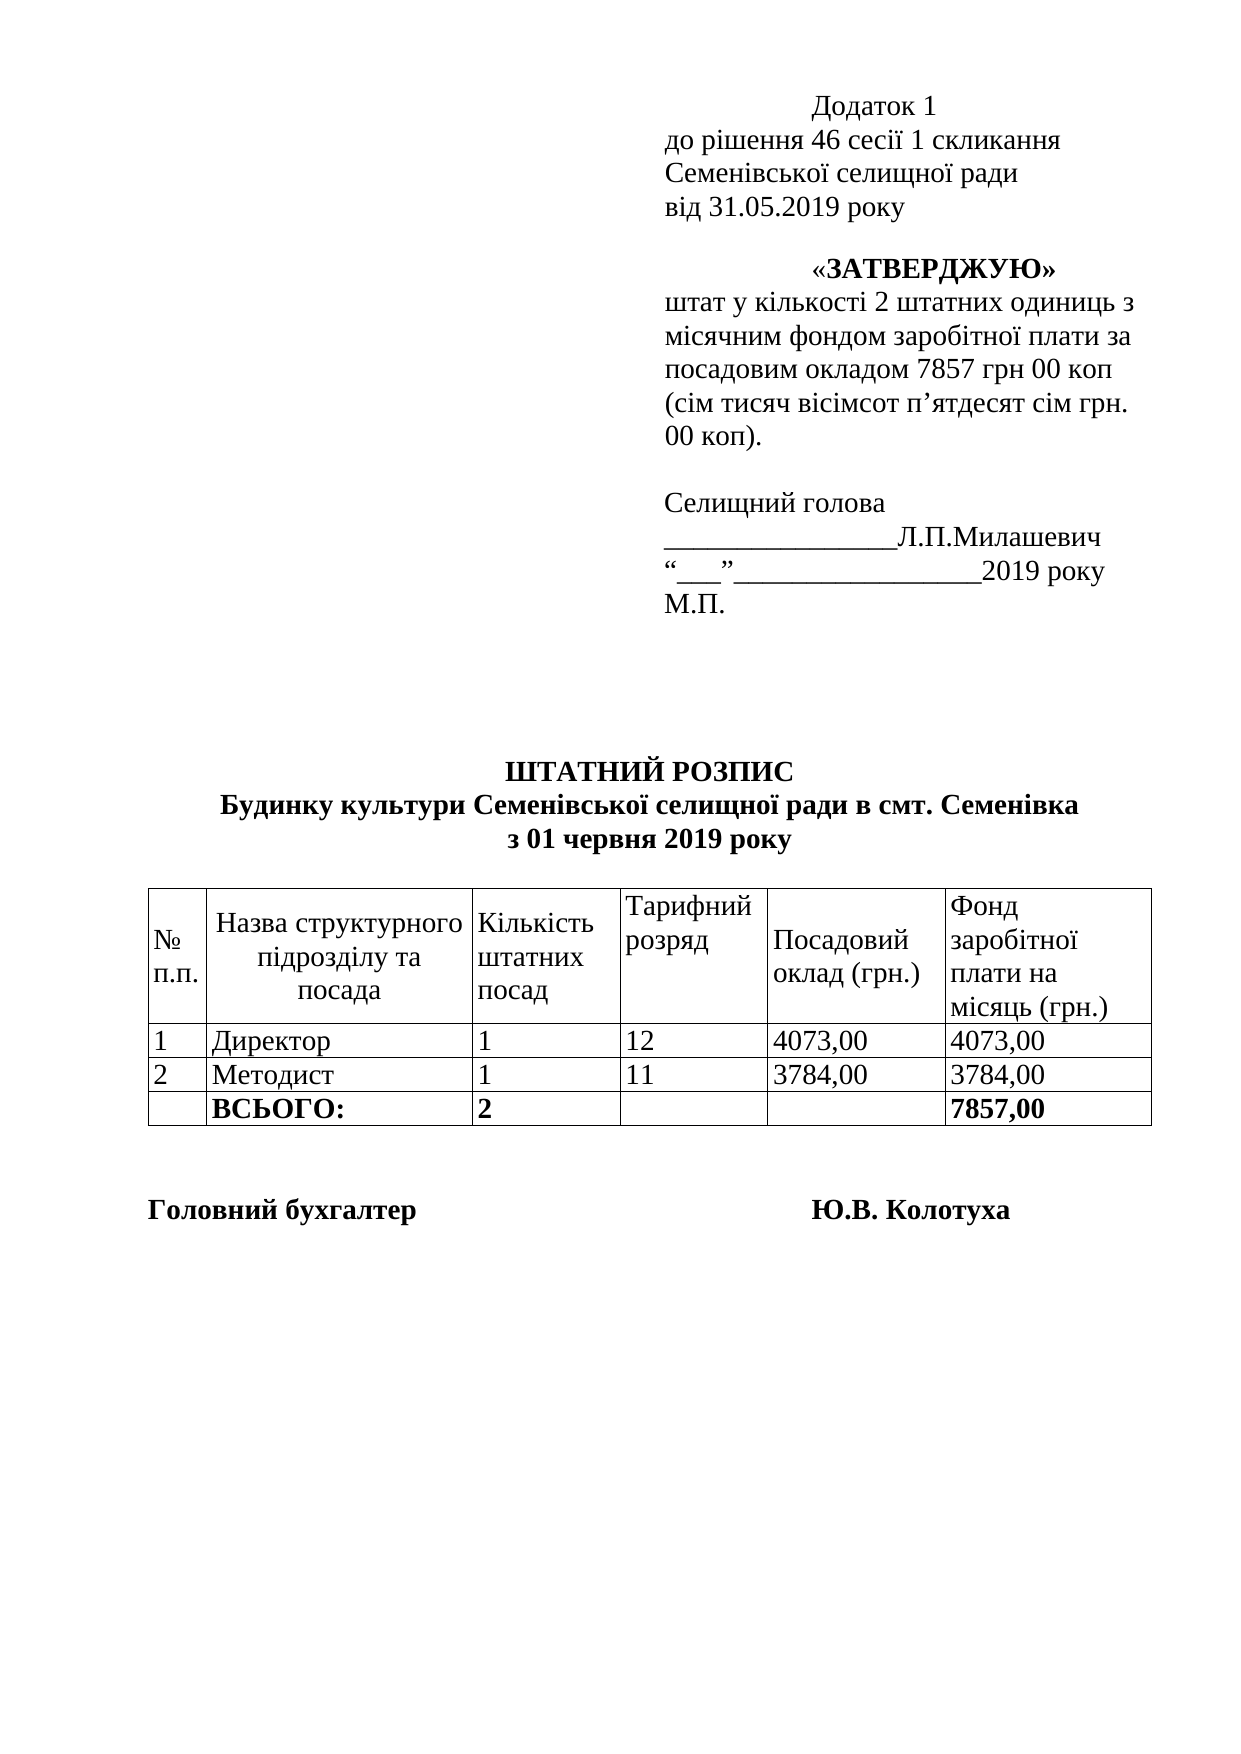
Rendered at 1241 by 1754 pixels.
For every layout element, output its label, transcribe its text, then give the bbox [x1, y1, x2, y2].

table_header Тарифний розряд [621, 889, 767, 1023]
table_cell 3784,00 [768, 1058, 945, 1091]
text від 31.05.2019 року [664, 189, 1152, 223]
table_cell [768, 1092, 945, 1125]
text Додаток 1 [738, 88, 1152, 122]
table_header Фонд заробітної плати на місяць (грн.) [946, 889, 1151, 1023]
table_cell 4073,00 [768, 1024, 945, 1057]
table_cell ВСЬОГО: [207, 1092, 472, 1125]
text Головний бухгалтер Ю.В. Колотуха [148, 1192, 1152, 1226]
table_header Кількість штатних посад [473, 889, 620, 1023]
table_header № п.п. [149, 889, 206, 1023]
table_cell 3784,00 [946, 1058, 1151, 1091]
table_header Посадовий оклад (грн.) [768, 889, 945, 1023]
table_cell [149, 1092, 206, 1125]
text ________________Л.П.Милашевич [148, 519, 1152, 553]
table_header Назва структурного підрозділу та посада [207, 889, 472, 1023]
text ШТАТНИЙ РОЗПИС [148, 754, 1152, 787]
text М.П. [148, 586, 1152, 620]
table_cell 1 [473, 1058, 620, 1091]
text “___”_________________2019 року [148, 553, 1152, 586]
text Селищний голова [148, 486, 1152, 519]
table_cell Директор [207, 1024, 472, 1057]
table_cell 1 [473, 1024, 620, 1057]
table_cell 2 [149, 1058, 206, 1091]
text «ЗАТВЕРДЖУЮ» [738, 251, 1152, 284]
table_cell 2 [473, 1092, 620, 1125]
text Будинку культури Семенівської селищної ради в смт. Семенівка [148, 787, 1152, 821]
text з 01 червня 2019 року [148, 821, 1152, 854]
table_cell 4073,00 [946, 1024, 1151, 1057]
table_cell [621, 1092, 767, 1125]
table_cell 1 [149, 1024, 206, 1057]
table_cell 12 [621, 1024, 767, 1057]
table_cell 7857,00 [946, 1092, 1151, 1125]
table_cell 11 [621, 1058, 767, 1091]
text штат у кількості 2 штатних одиниць з місячним фондом заробітної плати за посадовим окладом 7857 грн 00 коп (сім тисяч вісімсот п’ятдесят сім грн. 00 коп). [664, 284, 1152, 452]
text до рішення 46 сесії 1 скликання Семенівської селищної ради [664, 122, 1152, 189]
table_cell Методист [207, 1058, 472, 1091]
